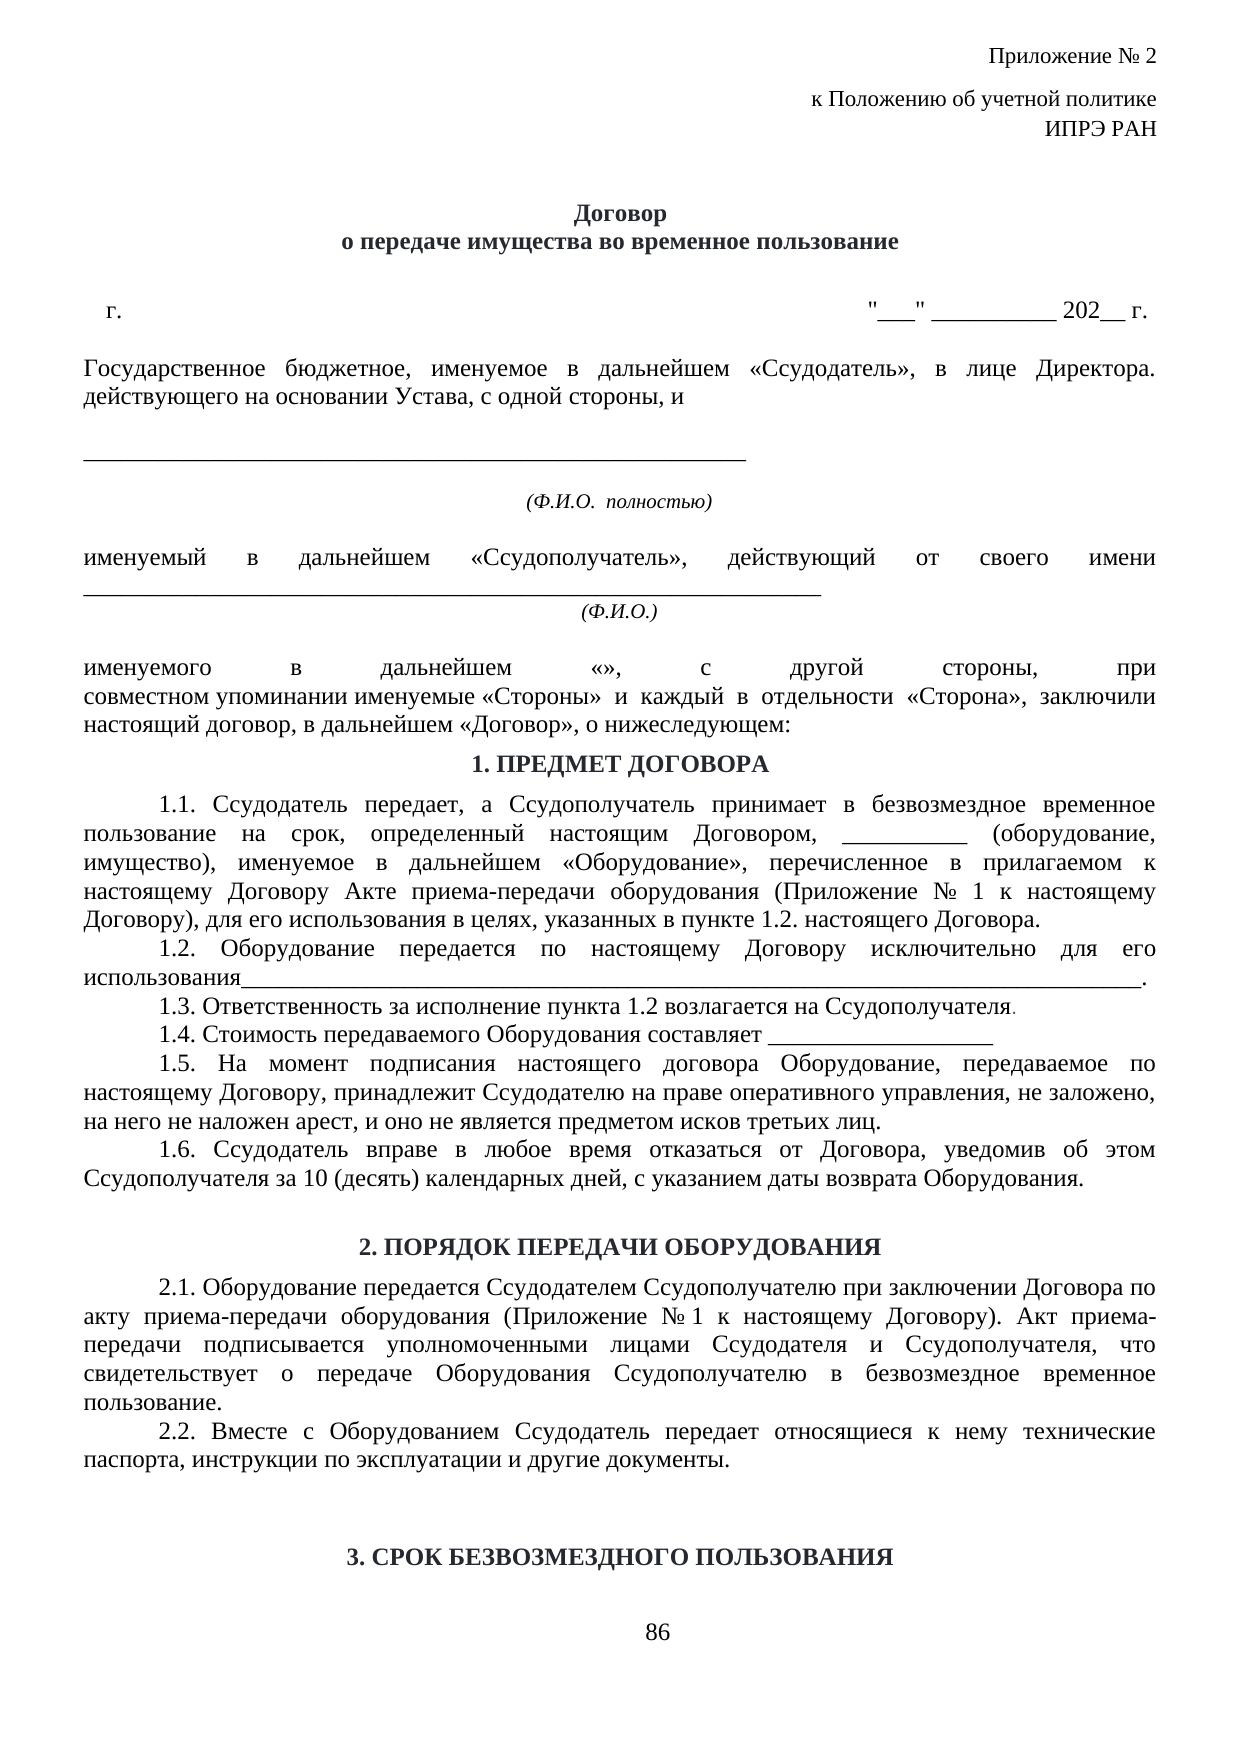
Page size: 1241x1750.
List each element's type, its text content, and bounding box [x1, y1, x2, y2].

table_header "___" __________ 202__ г. [620, 295, 1159, 324]
subtitle 3. СРОК БЕЗВОЗМЕЗДНОГО ПОЛЬЗОВАНИЯ [83, 1542, 1157, 1571]
text _____________________________________________________ [83, 435, 1157, 464]
subtitle 2. ПОРЯДОК ПЕРЕДАЧИ ОБОРУДОВАНИЯ [83, 1232, 1157, 1261]
text 1.2. Оборудование передается по настоящему Договору исключительно для его использования________________________________________________________________________. [83, 933, 1157, 991]
text Государственное бюджетное, именуемое в дальнейшем «Ссудодатель», в лице Директора. действующего на основании Устава, с одной стороны, и [83, 353, 1157, 410]
subtitle Договор о передаче имущества во временное пользование [83, 198, 1157, 255]
text 1.4. Стоимость передаваемого Оборудования составляет __________________ [83, 1019, 1157, 1048]
text 1.5. На момент подписания настоящего договора Оборудование, передаваемое по настоящему Договору, принадлежит Ссудодателю на праве оперативного управления, не заложено, на него не наложен арест, и оно не является предметом исков третьих лиц. [83, 1048, 1157, 1134]
text (Ф.И.О. полностью) [83, 489, 1157, 513]
text 2.2. Вместе с Оборудованием Ссудодатель передает относящиеся к нему технические паспорта, инструкции по эксплуатации и другие документы. [83, 1416, 1157, 1473]
text Приложение № 2 [83, 42, 1157, 68]
text (Ф.И.О.) [83, 599, 1157, 623]
text 1.1. Ссудодатель передает, а Ссудополучатель принимает в безвозмездное временное пользование на срок, определенный настоящим Договором, __________ (оборудование, имущество), именуемое в дальнейшем «Оборудование», перечисленное в прилагаемом к настоящему Договору Акте приема-передачи оборудования (Приложение № 1 к настоящему Договору), для его использования в целях, указанных в пункте 1.2. настоящего Договора. [83, 789, 1157, 933]
text именуемый в дальнейшем «Ссудополучатель», действующий от своего имени ___________________________________________________________ [83, 542, 1157, 599]
subtitle 1. ПРЕДМЕТ ДОГОВОРА [83, 749, 1157, 778]
text 1.6. Ссудодатель вправе в любое время отказаться от Договора, уведомив об этом Ссудополучателя за 10 (десять) календарных дней, с указанием даты возврата Оборудования. [83, 1134, 1157, 1192]
text 1.3. Ответственность за исполнение пункта 1.2 возлагается на Ссудополучателя. [83, 991, 1157, 1019]
text 2.1. Оборудование передается Ссудодателем Ссудополучателю при заключении Договора по акту приема-передачи оборудования (Приложение № 1 к настоящему Договору). Акт приема-передачи подписывается уполномоченными лицами Ссудодателя и Ссудополучателя, что свидетельствует о передаче Оборудования Ссудополучателю в безвозмездное временное пользование. [83, 1272, 1157, 1416]
table_header г. [95, 295, 619, 324]
text именуемого в дальнейшем «», с другой стороны, при совместном упоминании именуемые «Стороны» и каждый в отдельности «Сторона», заключили настоящий договор, в дальнейшем «Договор», о нижеследующем: [83, 652, 1157, 738]
text к Положению об учетной политике ИПРЭ РАН [83, 85, 1157, 141]
